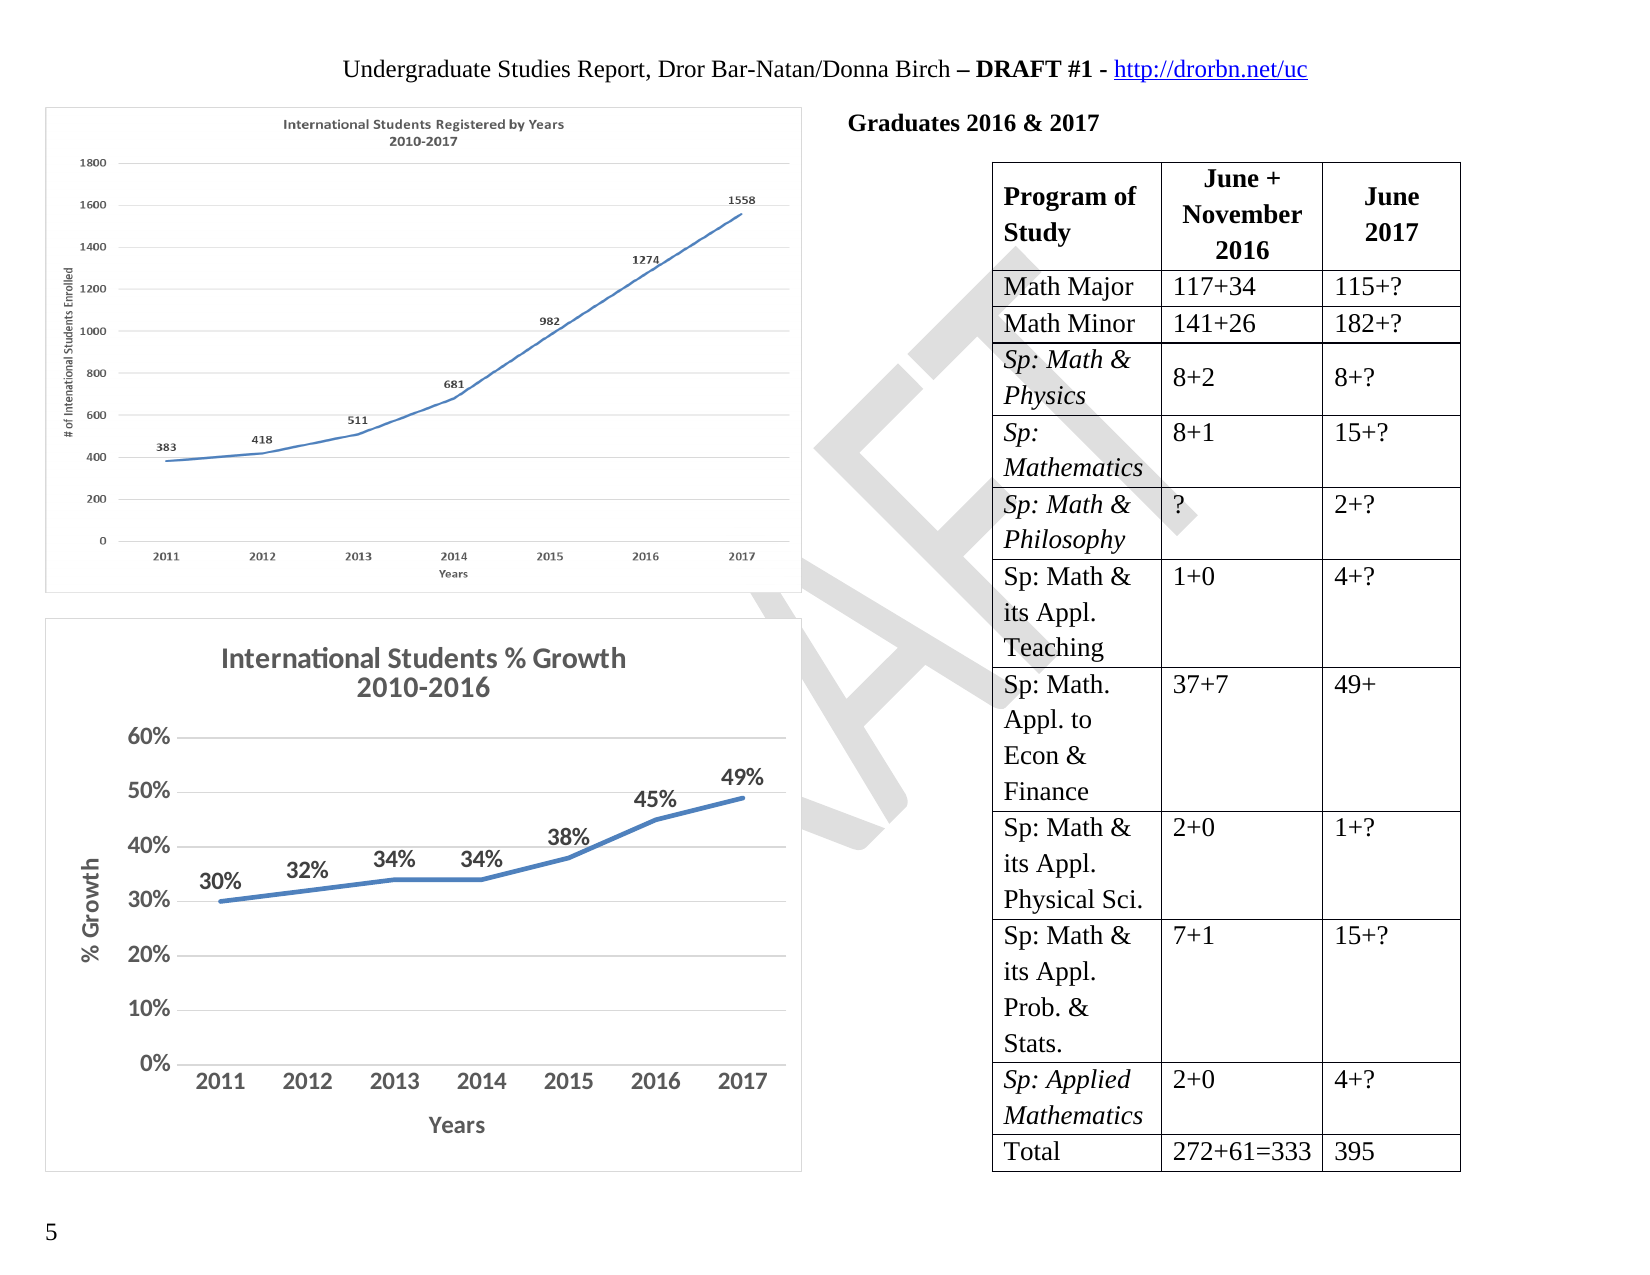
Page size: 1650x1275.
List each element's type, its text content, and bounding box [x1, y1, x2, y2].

table_cell 395 [1323, 1135, 1460, 1171]
table_cell 141+26 [1162, 307, 1322, 342]
picture [45, 107, 802, 593]
table_cell Sp: Math & its Appl. Prob. & Stats. [993, 920, 1161, 1062]
table_cell 15+? [1323, 416, 1460, 487]
table_cell 1+? [1323, 812, 1460, 918]
table_cell 182+? [1323, 307, 1460, 342]
table_cell Sp: Mathematics [993, 416, 1161, 487]
table_cell 1+0 [1162, 560, 1322, 667]
table_cell Sp: Math & Philosophy [993, 488, 1161, 559]
table_cell 4+? [1323, 560, 1460, 667]
table_cell 272+61=333 [1162, 1135, 1322, 1171]
table_header Program of Study [993, 163, 1161, 269]
table_cell Sp: Applied Mathematics [993, 1063, 1161, 1134]
table_cell 2+? [1323, 488, 1460, 559]
table_cell 4+? [1323, 1063, 1460, 1134]
table_cell Sp: Math & its Appl. Teaching [993, 560, 1161, 667]
table_cell Math Major [993, 271, 1161, 306]
table_cell Total [993, 1135, 1161, 1171]
table_cell 49+ [1323, 668, 1460, 811]
table_cell 117+34 [1162, 271, 1322, 306]
table_cell 8+? [1323, 344, 1460, 414]
table_cell 15+? [1323, 920, 1460, 1062]
table_cell 8+2 [1162, 344, 1322, 414]
text Graduates 2016 & 2017 [847, 108, 1605, 136]
table_cell 115+? [1323, 271, 1460, 306]
table_cell 8+1 [1162, 416, 1322, 487]
table_cell 2+0 [1162, 812, 1322, 918]
table_cell ? [1162, 488, 1322, 559]
table_header June 2017 [1323, 163, 1460, 269]
table_cell 7+1 [1162, 920, 1322, 1062]
table_cell 37+7 [1162, 668, 1322, 811]
table_cell Sp: Math & its Appl. Physical Sci. [993, 812, 1161, 918]
table_cell Sp: Math. Appl. to Econ & Finance [993, 668, 1161, 811]
table_cell Sp: Math & Physics [993, 344, 1161, 414]
table_header June + November 2016 [1162, 163, 1322, 269]
table_cell Math Minor [993, 307, 1161, 342]
table_cell 2+0 [1162, 1063, 1322, 1134]
